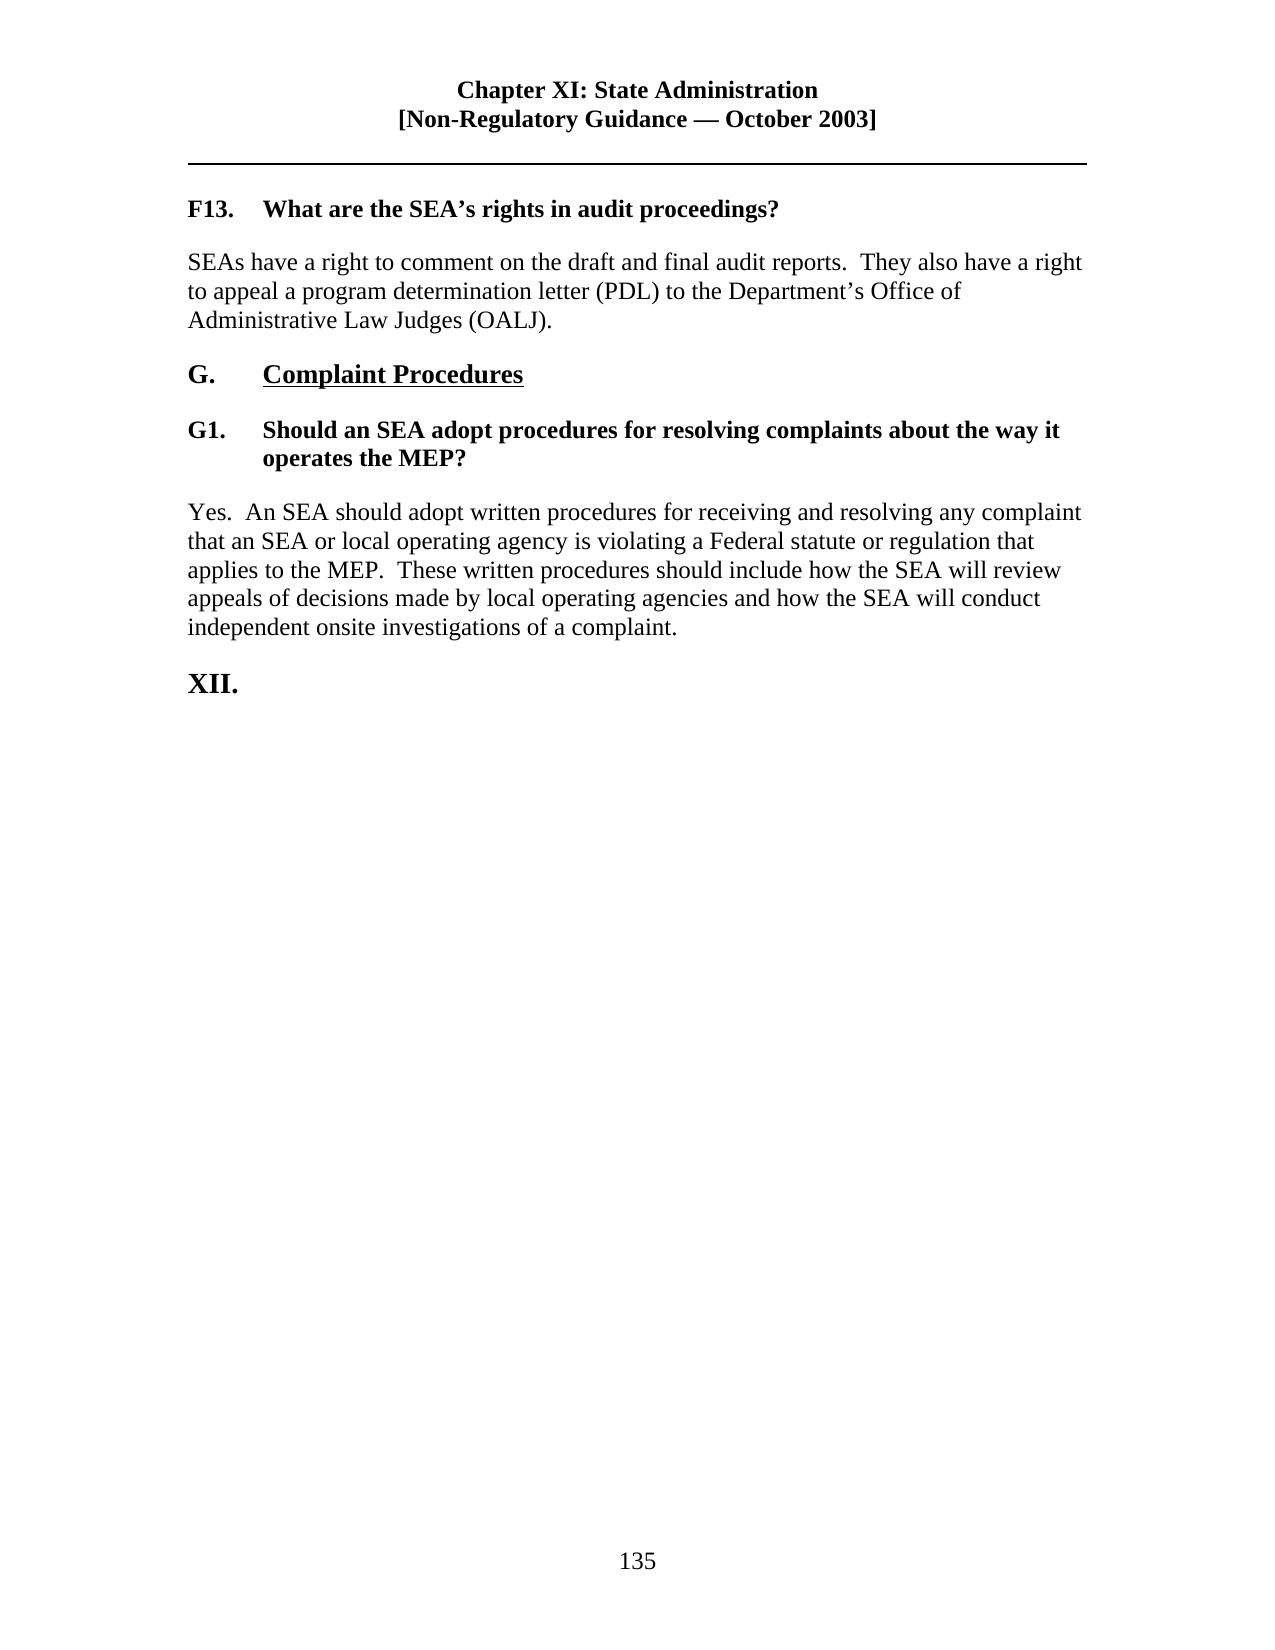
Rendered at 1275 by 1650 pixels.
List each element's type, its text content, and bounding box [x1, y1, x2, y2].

subtitle Complaint Procedures [187, 359, 1087, 390]
subtitle G1. Should an SEA adopt procedures for resolving complaints about the way it operates the MEP? [187, 415, 1087, 472]
subtitle F13. What are the SEA’s rights in audit proceedings? [187, 194, 1087, 222]
subtitle CROSS–CUTTING ISSUES [187, 666, 1087, 699]
text SEAs have a right to comment on the draft and final audit reports. They also have a right to appeal a program determination letter (PDL) to the Department’s Office of Administrative Law Judges (OALJ). [187, 247, 1087, 334]
text Yes. An SEA should adopt written procedures for receiving and resolving any complaint that an SEA or local operating agency is violating a Federal statute or regulation that applies to the MEP. These written procedures should include how the SEA will review appeals of decisions made by local operating agencies and how the SEA will conduct independent onsite investigations of a complaint. [187, 497, 1087, 641]
